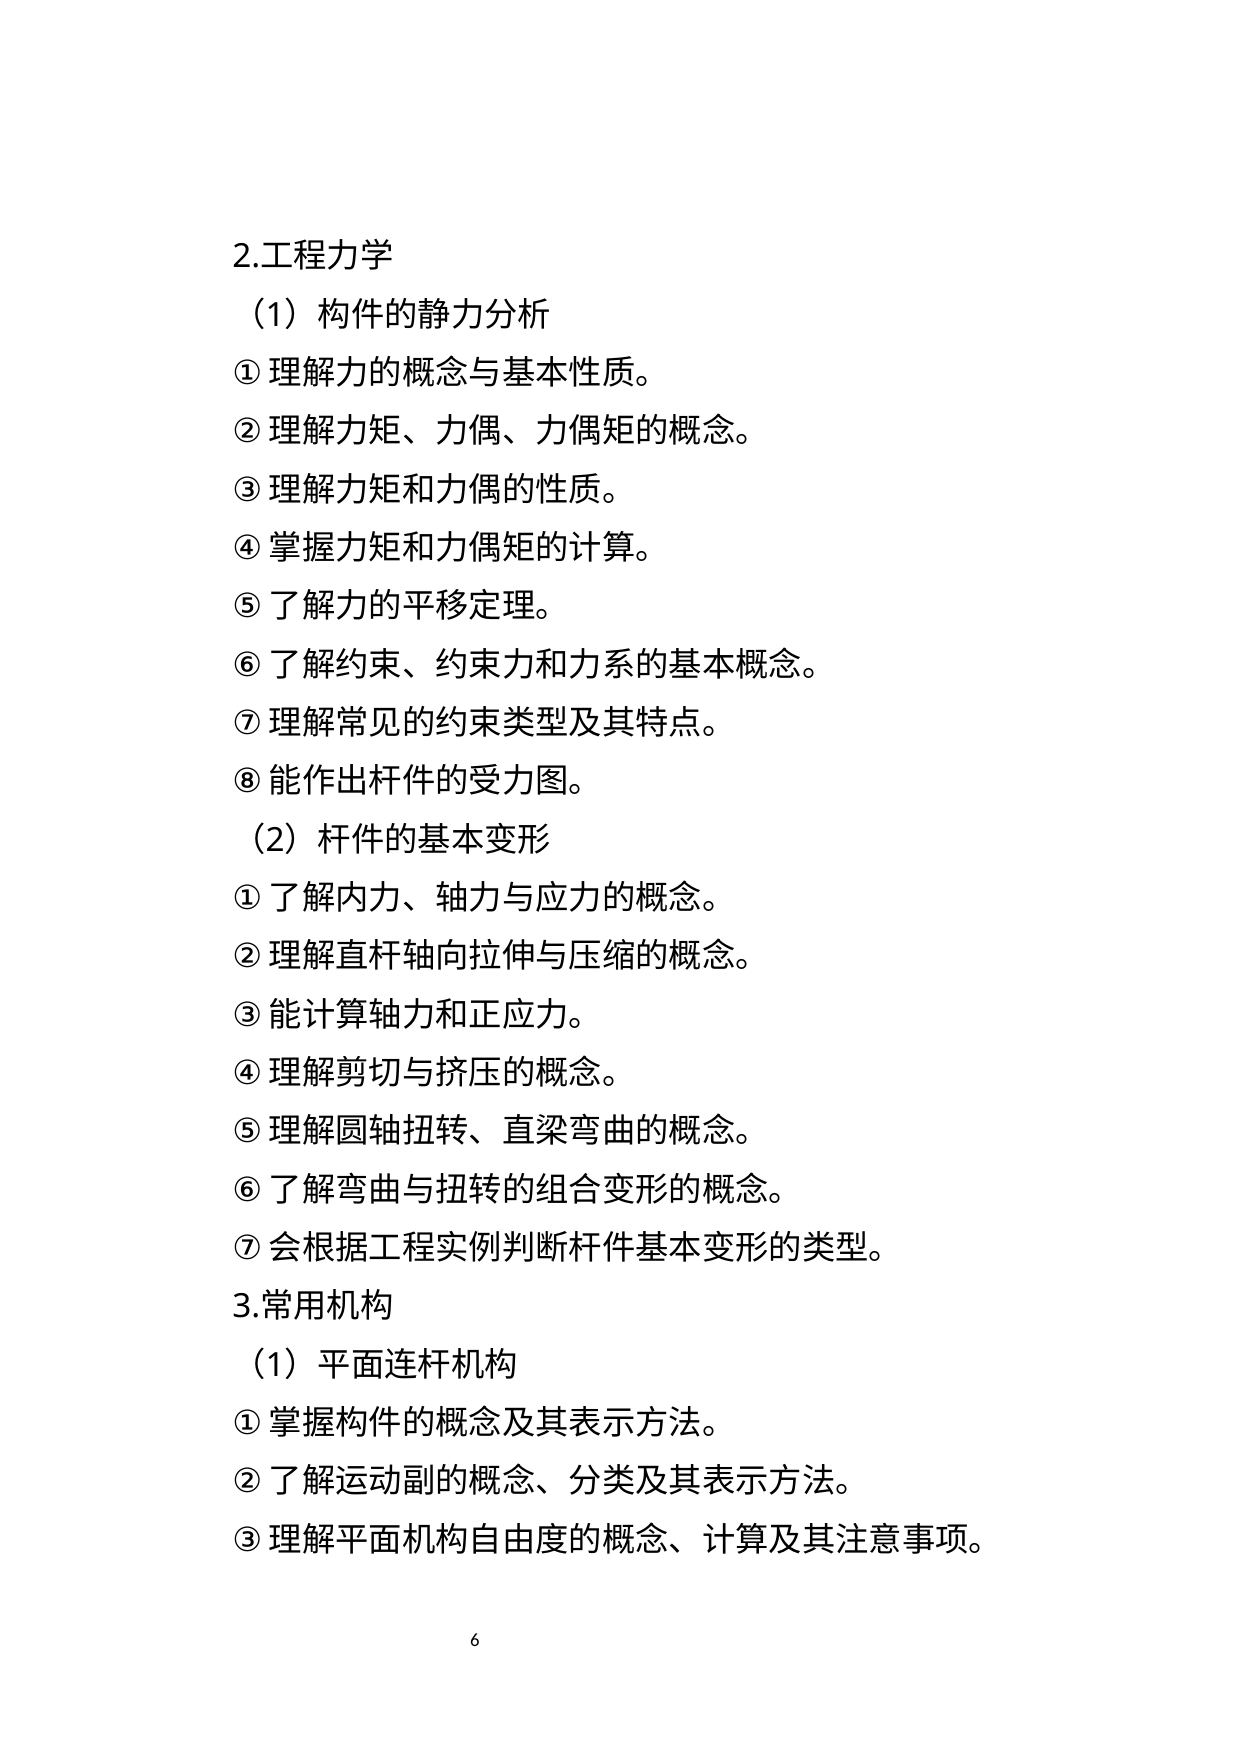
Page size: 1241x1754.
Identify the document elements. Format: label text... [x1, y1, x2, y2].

text ⑦理解常见的约束类型及其特点。 [165, 688, 1075, 746]
text 2.工程力学 [165, 221, 1075, 279]
text ①理解力的概念与基本性质。 [165, 338, 1075, 396]
text ⑥了解约束、约束力和力系的基本概念。 [165, 629, 1075, 688]
text （2）杆件的基本变形 [165, 804, 1075, 863]
text ⑤了解力的平移定理。 [165, 571, 1075, 629]
text ④理解剪切与挤压的概念。 [165, 1038, 1075, 1096]
text ①掌握构件的概念及其表示方法。 [165, 1388, 1075, 1446]
text ③理解平面机构自由度的概念、计算及其注意事项。 [165, 1504, 1075, 1563]
text ⑤理解圆轴扭转、直梁弯曲的概念。 [165, 1096, 1075, 1154]
text 3.常用机构 [165, 1271, 1075, 1329]
text ④掌握力矩和力偶矩的计算。 [165, 513, 1075, 571]
text （1）构件的静力分析 [165, 279, 1075, 338]
text ②了解运动副的概念、分类及其表示方法。 [165, 1446, 1075, 1504]
text ①了解内力、轴力与应力的概念。 [165, 863, 1075, 921]
text （1）平面连杆机构 [165, 1329, 1075, 1388]
text ⑧能作出杆件的受力图。 [165, 746, 1075, 804]
text ②理解直杆轴向拉伸与压缩的概念。 [165, 921, 1075, 979]
text ⑥了解弯曲与扭转的组合变形的概念。 [165, 1154, 1075, 1213]
text ③理解力矩和力偶的性质。 [165, 454, 1075, 513]
text ⑦会根据工程实例判断杆件基本变形的类型。 [165, 1213, 1075, 1271]
text ③能计算轴力和正应力。 [165, 979, 1075, 1038]
text ②理解力矩、力偶、力偶矩的概念。 [165, 396, 1075, 454]
